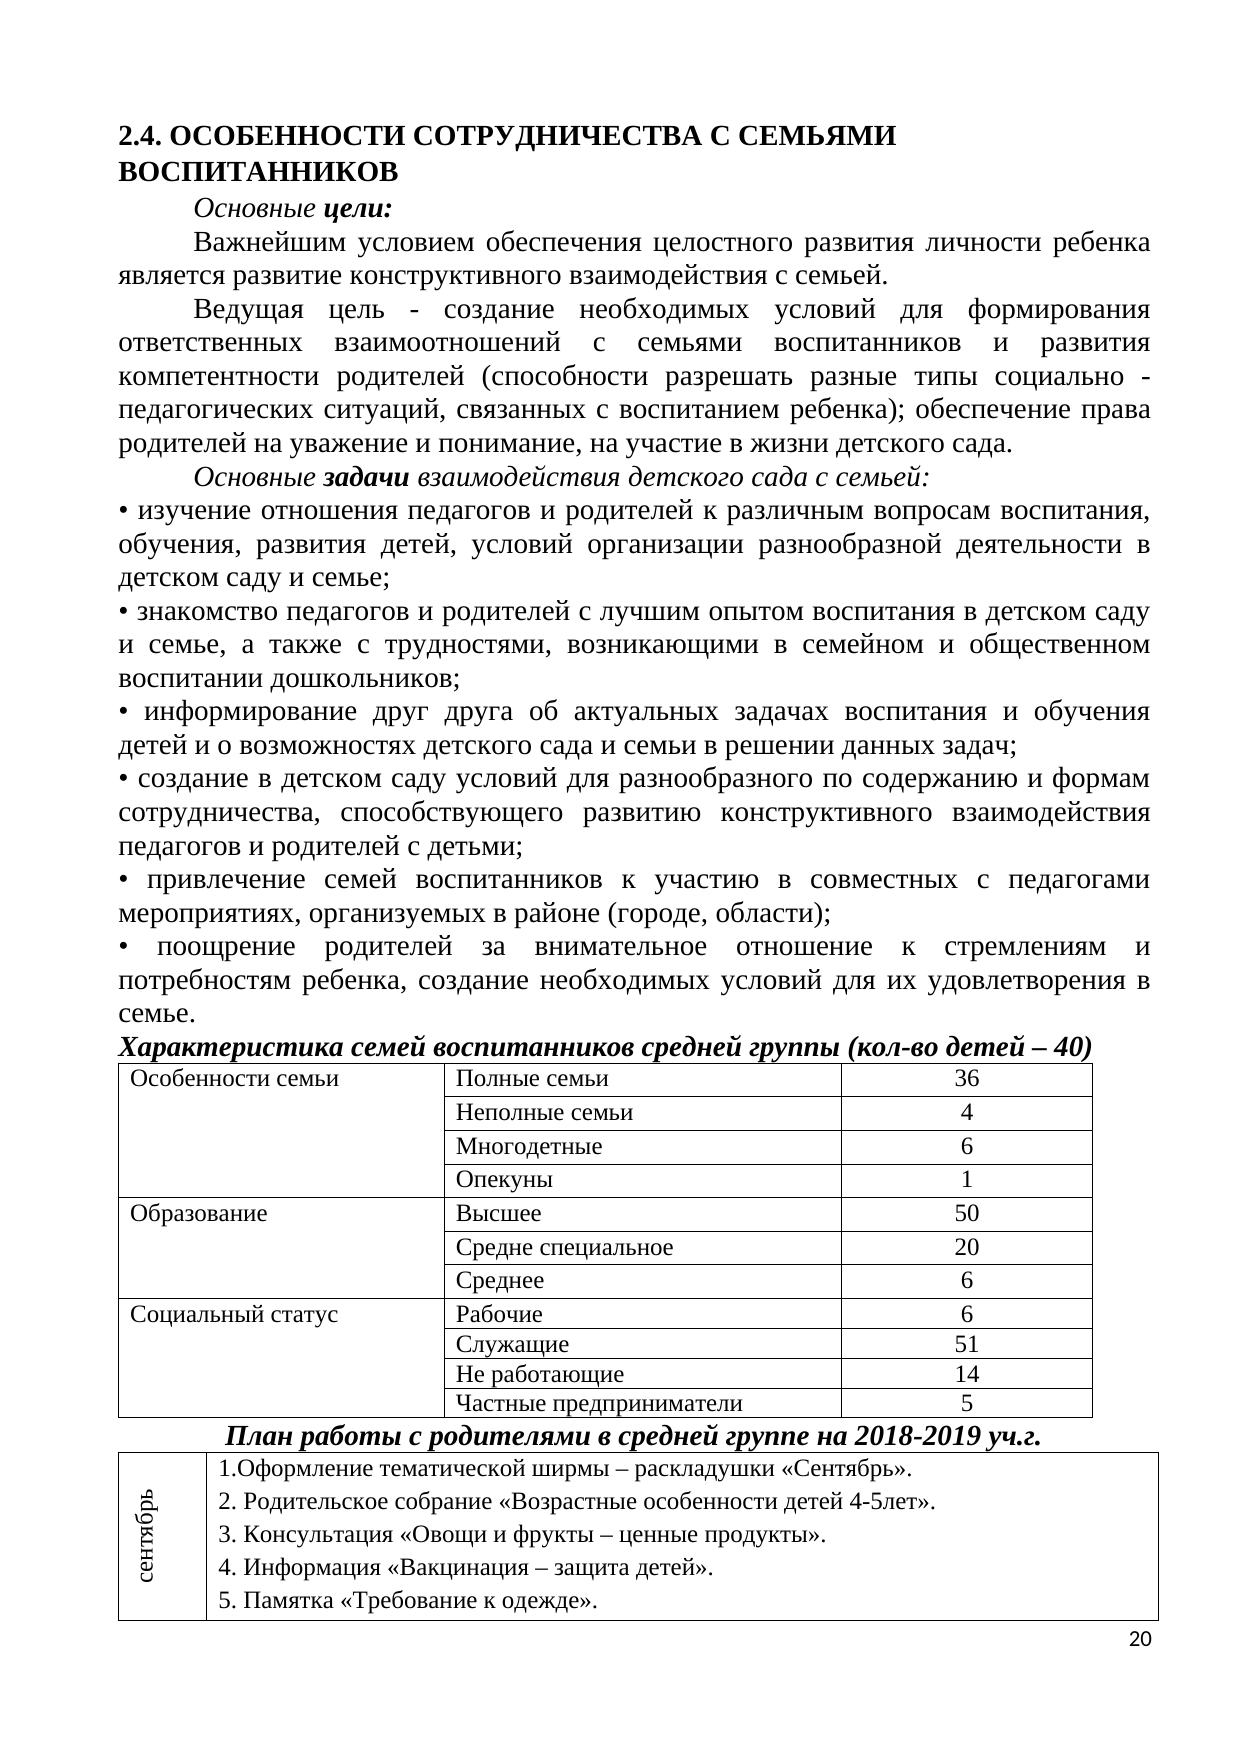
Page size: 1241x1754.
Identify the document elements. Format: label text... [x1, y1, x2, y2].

table_header сентябрь [119, 1453, 206, 1620]
table_cell Социальный статус [119, 1299, 444, 1417]
text Основные цели: [118, 190, 1152, 224]
table_header Полные семьи [445, 1064, 841, 1096]
text План работы с родителями в средней группе на 2018-2019 уч.г. [118, 1418, 1152, 1452]
table_cell Рабочие [445, 1299, 841, 1328]
table_cell 1 [842, 1165, 1092, 1197]
text • поощрение родителей за внимательное отношение к стремлениям и потребностям ребенка, создание необходимых условий для их удовлетворения в семье. [118, 928, 1152, 1029]
table_cell Не работающие [445, 1359, 841, 1387]
text • привлечение семей воспитанников к участию в совместных с педагогами мероприятиях, организуемых в районе (городе, области); [118, 861, 1152, 928]
text • изучение отношения педагогов и родителей к различным вопросам воспитания, обучения, развития детей, условий организации разнообразной деятельности в детском саду и семье; [118, 492, 1152, 593]
table_cell Высшее [445, 1198, 841, 1231]
table_cell Служащие [445, 1329, 841, 1358]
table_cell 6 [842, 1265, 1092, 1298]
table_header 1.Оформление тематической ширмы – раскладушки «Сентябрь». 2. Родительское собрание «Возрастные особенности детей 4-5лет». 3. Консультация «Овощи и фрукты – ценные продукты». 4. Информация «Вакцинация – защита детей». 5. Памятка «Требование к одежде». [207, 1453, 1158, 1620]
table_cell Частные предприниматели [445, 1389, 841, 1417]
table_cell 5 [842, 1389, 1092, 1417]
table_cell 51 [842, 1329, 1092, 1358]
table_cell 20 [842, 1232, 1092, 1264]
table_cell Среднее [445, 1265, 841, 1298]
text Ведущая цель - создание необходимых условий для формирования ответственных взаимоотношений с семьями воспитанников и развития компетентности родителей (способности разрешать разные типы социальнo - педагогических ситуаций, связанных с воспитанием ребенка); обеспечение права родителей на уважение и понимание, на участие в жизни детского сада. [118, 291, 1152, 459]
text Основные задачи взаимодействия детского сада с семьей: [118, 459, 1152, 492]
text 2.4. ОСОБЕННОСТИ СОТРУДНИЧЕСТВА С СЕМЬЯМИ ВОСПИТАННИКОВ [118, 118, 1152, 188]
table_cell 4 [842, 1097, 1092, 1130]
table_cell 6 [842, 1299, 1092, 1328]
table_cell Многодетные [445, 1131, 841, 1163]
table_cell Образование [119, 1198, 444, 1298]
text • знакомство педагогов и родителей с лучшим опытом воспитания в детском саду и семье, а также с трудностями, возникающими в семейном и общественном воспитании дошкольников; [118, 593, 1152, 693]
text Характеристика семей воспитанников средней группы (кол-во детей – 40) [118, 1029, 1152, 1062]
table_header 36 [842, 1064, 1092, 1096]
table_header Особенности семьи [119, 1064, 444, 1197]
table_cell 14 [842, 1359, 1092, 1387]
table_cell Неполные семьи [445, 1097, 841, 1130]
table_cell Опекуны [445, 1165, 841, 1197]
text Важнейшим условием обеспечения целостного развития личности ребенка является развитие конструктивного взаимодействия с семьей. [118, 224, 1152, 291]
text • создание в детском саду условий для разнообразного по содержанию и формам сотрудничества, способствующего развитию конструктивного взаимодействия педагогов и родителей с детьми; [118, 761, 1152, 861]
table_cell Средне специальное [445, 1232, 841, 1264]
text • информирование друг друга об актуальных задачах воспитания и обучения детей и о возможностях детского сада и семьи в решении данных задач; [118, 693, 1152, 761]
table_cell 50 [842, 1198, 1092, 1231]
table_cell 6 [842, 1131, 1092, 1163]
